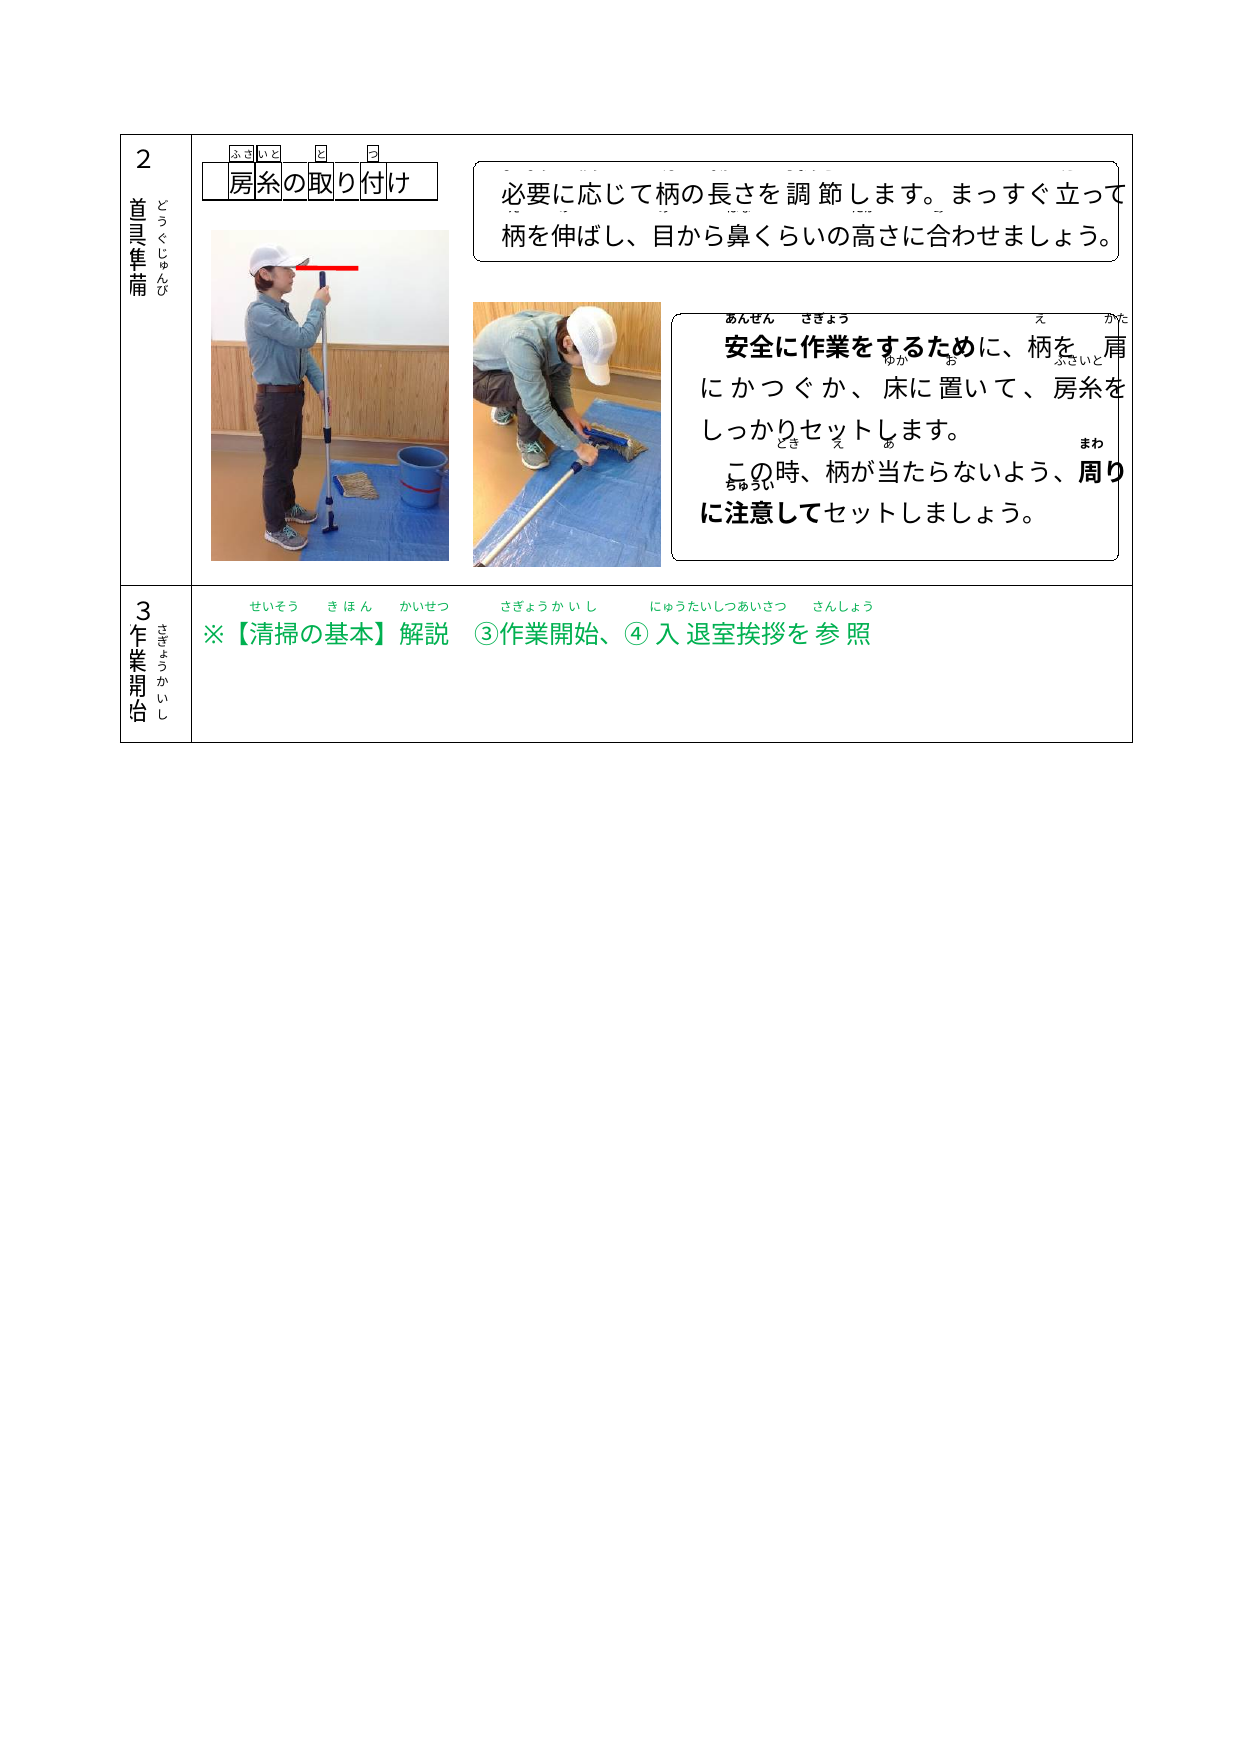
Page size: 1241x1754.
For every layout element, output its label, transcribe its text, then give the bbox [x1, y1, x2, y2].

picture [211, 230, 449, 561]
table_cell ３ [121, 586, 191, 742]
picture [473, 302, 661, 567]
table_cell のりけ [192, 135, 1132, 585]
table_cell ２ [121, 135, 191, 585]
table_cell ※【の】 ③、④を [192, 586, 1132, 742]
